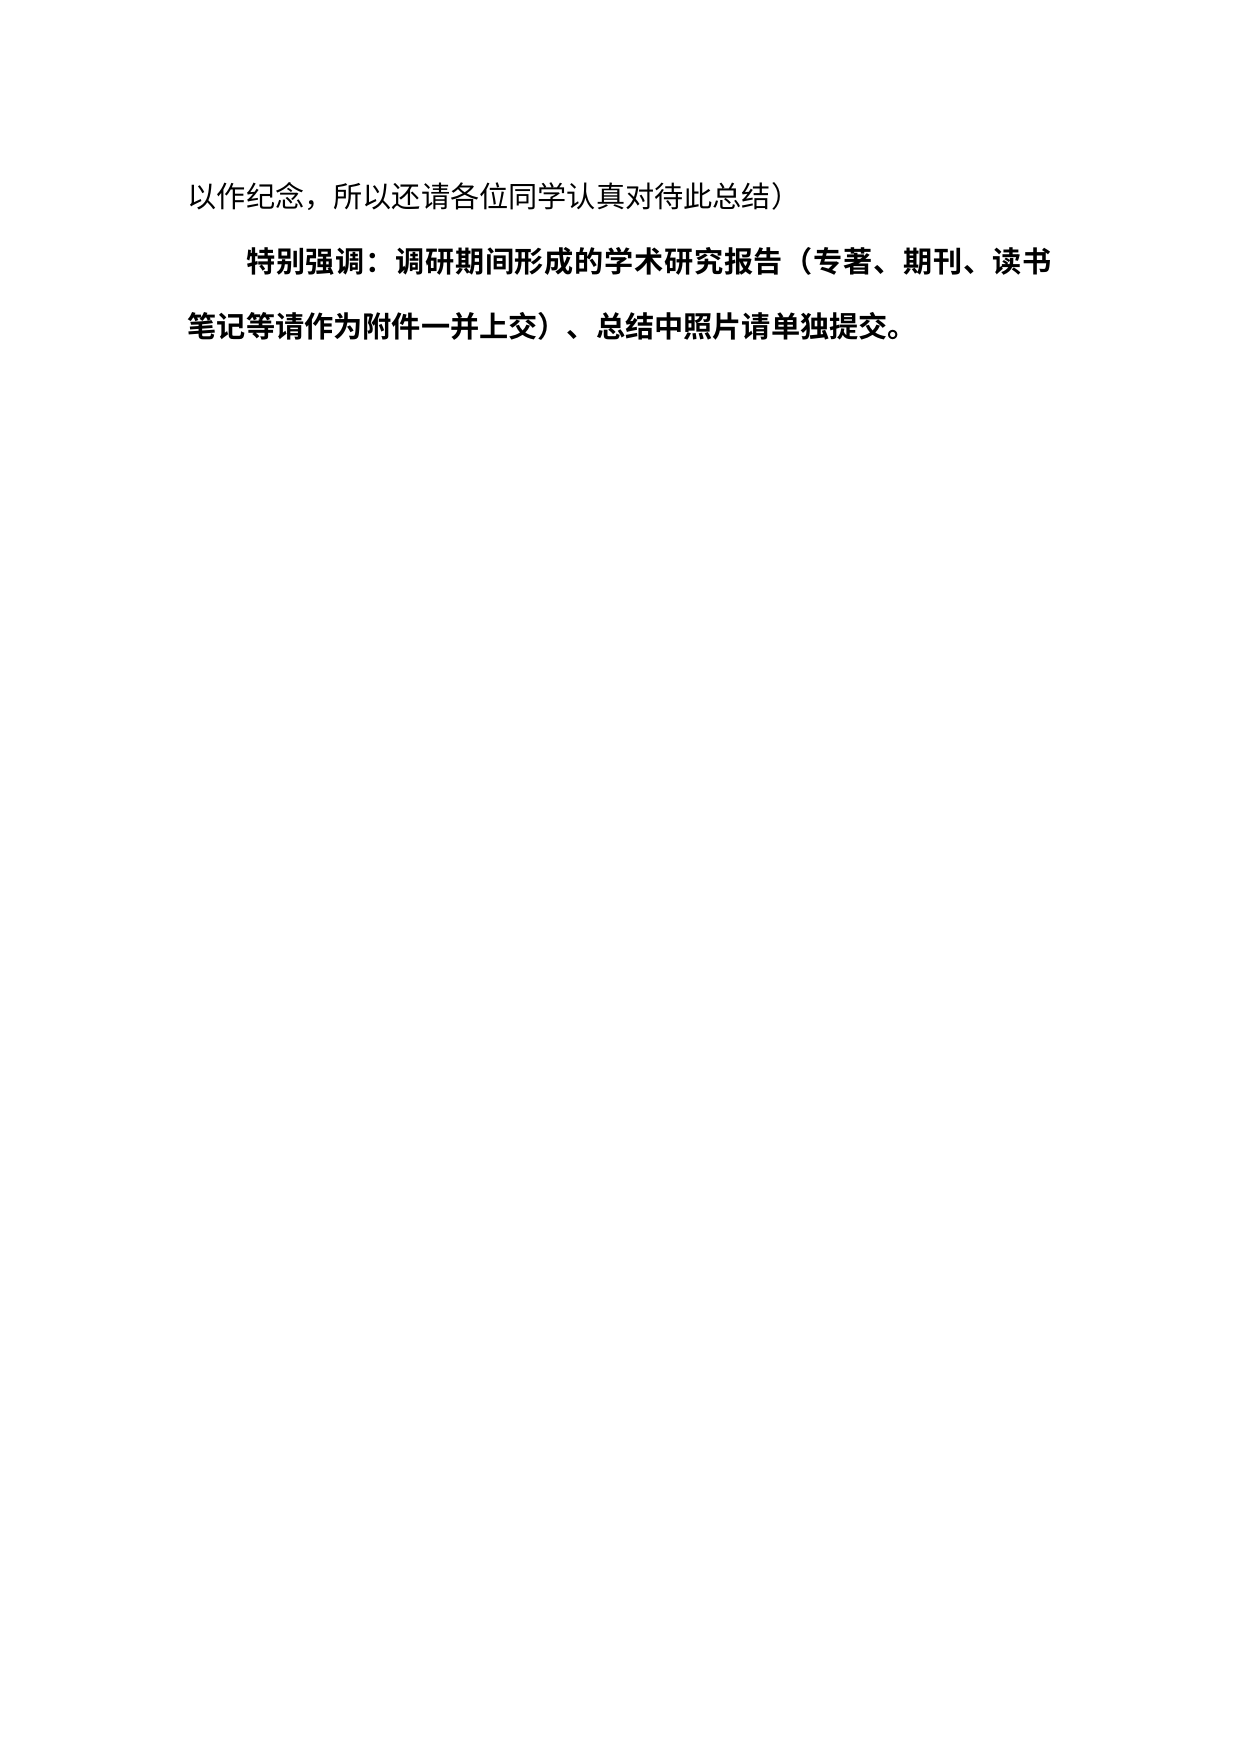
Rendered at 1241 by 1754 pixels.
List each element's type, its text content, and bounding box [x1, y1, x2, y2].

text 特别强调：调研期间形成的学术研究报告（专著、期刊、读书笔记等请作为附件一并上交）、总结中照片请单独提交。 [187, 227, 1053, 357]
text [187, 162, 1053, 227]
